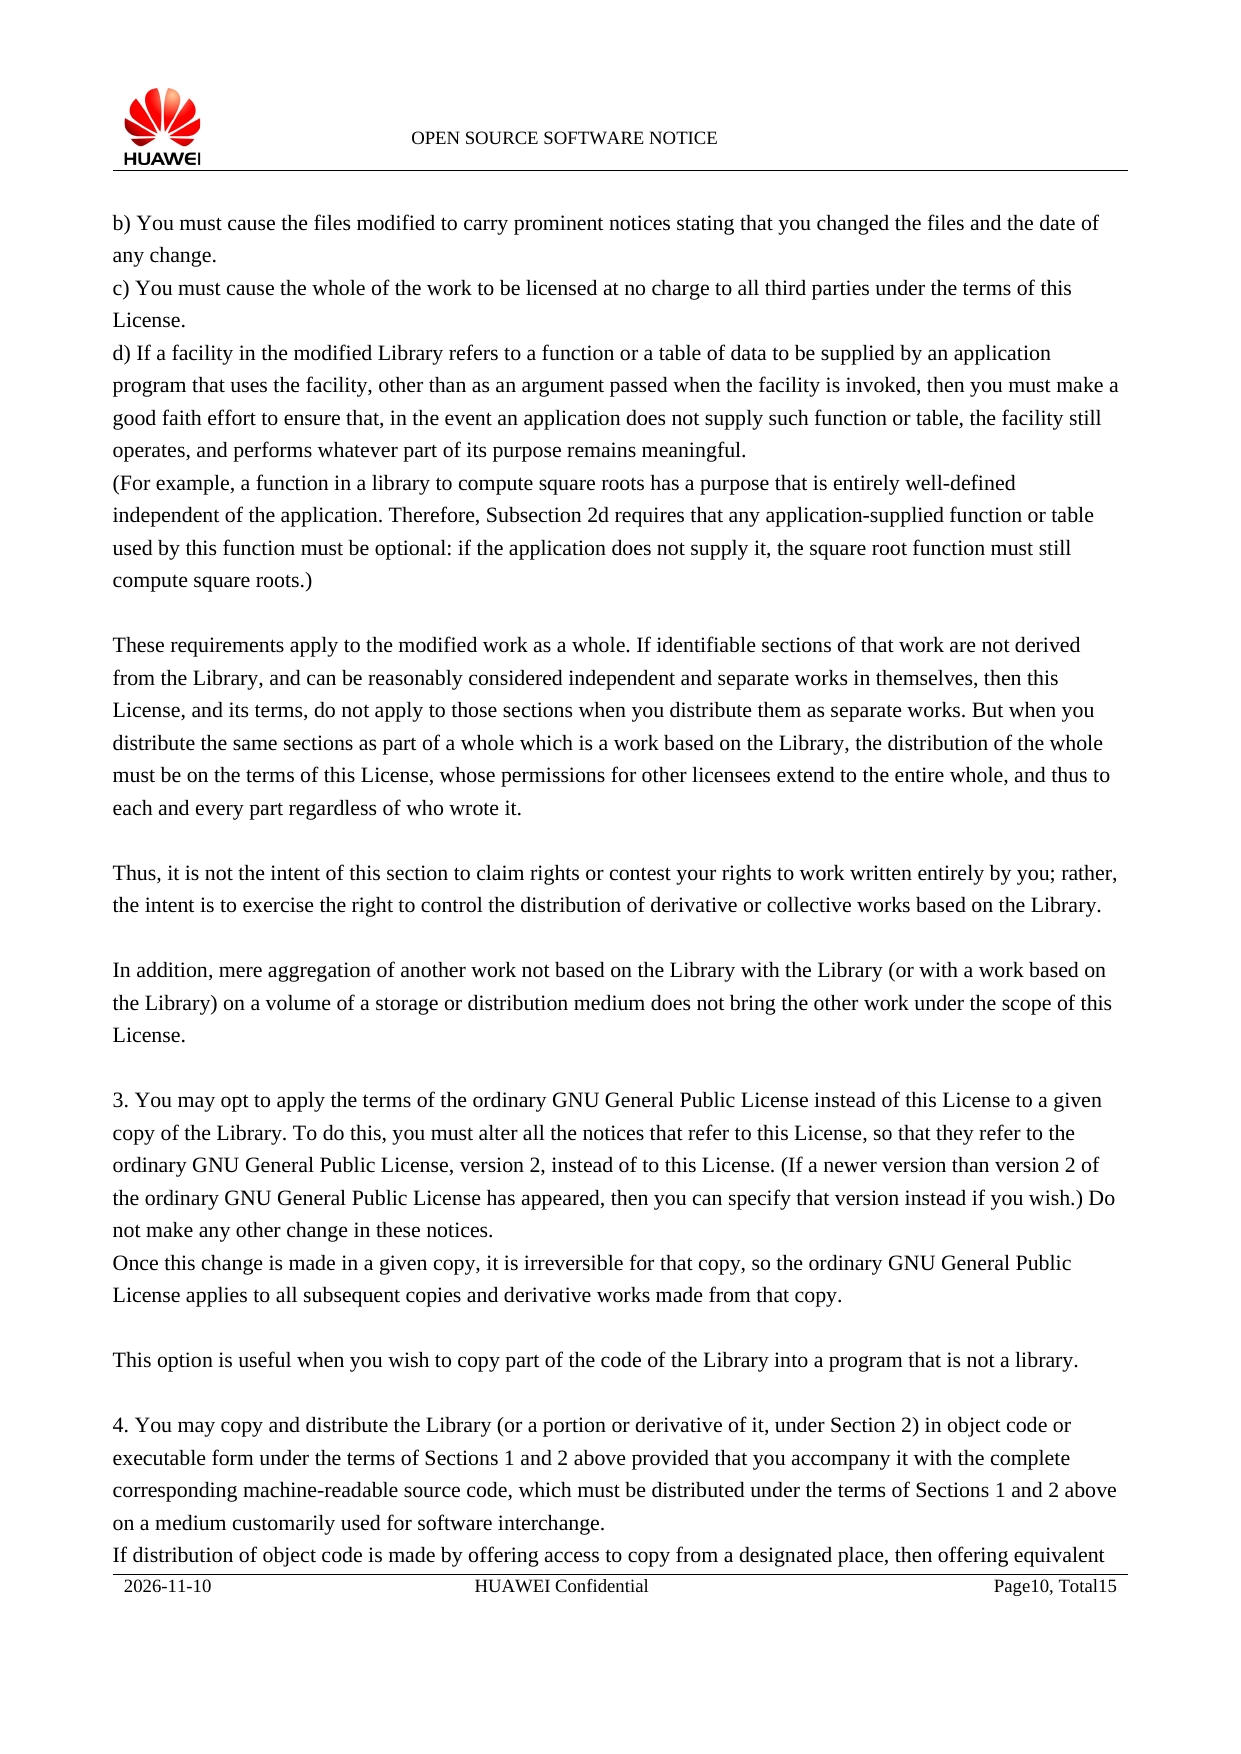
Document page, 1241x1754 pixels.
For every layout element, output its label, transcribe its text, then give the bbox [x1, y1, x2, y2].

picture [124, 88, 201, 165]
